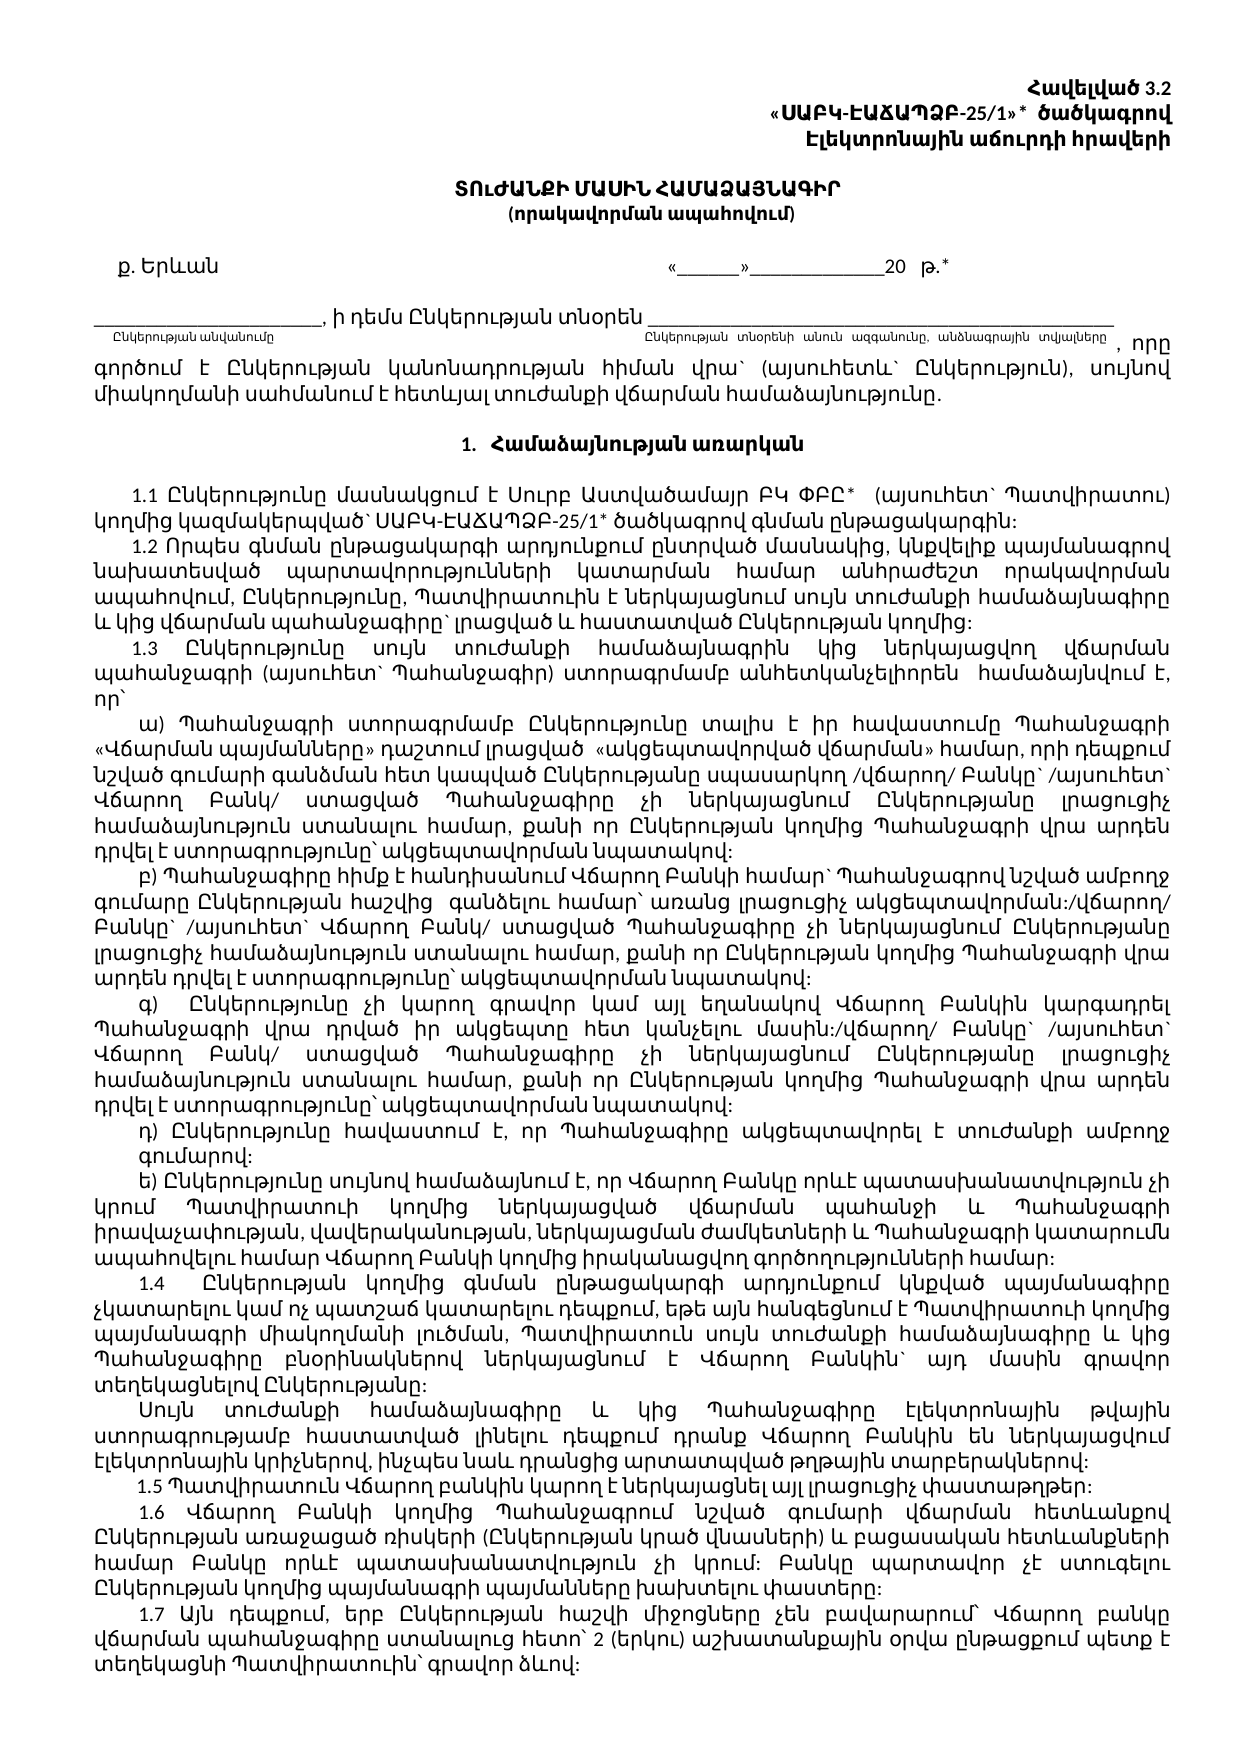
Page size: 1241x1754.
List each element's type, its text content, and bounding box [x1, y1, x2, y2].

text Հավելված 3.2 [94, 75, 1171, 100]
text բ) Պահանջագիրը հիմք է հանդիսանում Վճարող Բանկի համար` Պահանջագրով նշված ամբողջ գումարը Ընկերության հաշվից գանձելու համար՝ առանց լրացուցիչ ակցեպտավորման:/վճարող/ Բանկը` /այսուհետ` Վճարող Բանկ/ ստացված Պահանջագիրը չի ներկայացնում Ընկերությանը լրացուցիչ համաձայնություն ստանալու համար, քանի որ Ընկերության կողմից Պահանջագրի վրա արդեն դրվել է ստորագրությունը՝ ակցեպտավորման նպատակով: [94, 864, 1171, 991]
text ______________________, ի դեմս Ընկերության տնօրեն _____________________________________________ [94, 304, 1171, 330]
text Սույն տուժանքի համաձայնագիրը և կից Պահանջագիրը էլեկտրոնային թվային ստորագրությամբ հաստատված լինելու դեպքում դրանք Վճարող Բանկին են ներկայացվում էլեկտրոնային կրիչներով, ինչպես նաև դրանցից արտատպված թղթային տարբերակներով: [94, 1397, 1171, 1474]
text ք. Երևան «______»_____________20 թ.* [94, 254, 1171, 279]
text գ) Ընկերությունը չի կարող գրավոր կամ այլ եղանակով Վճարող Բանկին կարգադրել Պահանջագրի վրա դրված իր ակցեպտը հետ կանչելու մասին:/վճարող/ Բանկը` /այսուհետ` Վճարող Բանկ/ ստացված Պահանջագիրը չի ներկայացնում Ընկերությանը լրացուցիչ համաձայնություն ստանալու համար, քանի որ Ընկերության կողմից Պահանջագրի վրա արդեն դրվել է ստորագրությունը՝ ակցեպտավորման նպատակով: [94, 991, 1171, 1118]
text 1.5 Պատվիրատուն Վճարող բանկին կարող է ներկայացնել այլ լրացուցիչ փաստաթղթեր: [94, 1474, 1171, 1499]
text 1.1 Ընկերությունը մասնակցում է Սուրբ Աստվածամայր ԲԿ ՓԲԸ* (այսուհետ` Պատվիրատու) կողմից կազմակերպված` ՍԱԲԿ-ԷԱՃԱՊՁԲ-25/1* ծածկագրով գնման ընթացակարգին: [94, 482, 1171, 533]
text 1.4 Ընկերության կողմից գնման ընթացակարգի արդյունքում կնքված պայմանագիրը չկատարելու կամ ոչ պատշաճ կատարելու դեպքում, եթե այն հանգեցնում է Պատվիրատուի կողմից պայմանագրի միակողմանի լուծման, Պատվիրատուն սույն տուժանքի համաձայնագիրը և կից Պահանջագիրը բնօրինակներով ներկայացնում է Վճարող Բանկին` այդ մասին գրավոր տեղեկացնելով Ընկերությանը: [94, 1270, 1171, 1397]
text 1. Համաձայնության առարկան [94, 432, 1171, 457]
text ՏՈւԺԱՆՔԻ ՄԱՍԻՆ ՀԱՄԱՁԱՅՆԱԳԻՐ [94, 177, 1171, 202]
text 1.6 Վճարող Բանկի կողմից Պահանջագրում նշված գումարի վճարման հետևանքով Ընկերության առաջացած ռիսկերի (Ընկերության կրած վնասների) և բացասական հետևանքների համար Բանկը որևէ պատասխանատվություն չի կրում: Բանկը պարտավոր չէ ստուգելու Ընկերության կողմից պայմանագրի պայմանները խախտելու փաստերը: [94, 1499, 1171, 1601]
text «ՍԱԲԿ-ԷԱՃԱՊՁԲ-25/1»* ծածկագրով [94, 100, 1171, 126]
text 1.7 Այն դեպքում, երբ Ընկերության հաշվի միջոցները չեն բավարարում՝ Վճարող բանկը վճարման պահանջագիրը ստանալուց հետո՝ 2 (երկու) աշխատանքային օրվա ընթացքում պետք է տեղեկացնի Պատվիրատուին՝ գրավոր ձևով: [94, 1601, 1171, 1677]
text դ) Ընկերությունը հավաստում է, որ Պահանջագիրը ակցեպտավորել է տուժանքի ամբողջ գումարով: [138, 1118, 1171, 1169]
text 1.3 Ընկերությունը սույն տուժանքի համաձայնագրին կից ներկայացվող վճարման պահանջագրի (այսուհետ` Պահանջագիր) ստորագրմամբ անհետկանչելիորեն համաձայնվում է, որ՝ [94, 635, 1171, 711]
text ա) Պահանջագրի ստորագրմամբ Ընկերությունը տալիս է իր հավաստումը Պահանջագրի «Վճարման պայմանները» դաշտում լրացված «ակցեպտավորված վճարման» համար, որի դեպքում նշված գումարի գանձման հետ կապված Ընկերությանը սպասարկող /վճարող/ Բանկը` /այսուհետ` Վճարող Բանկ/ ստացված Պահանջագիրը չի ներկայացնում Ընկերությանը լրացուցիչ համաձայնություն ստանալու համար, քանի որ Ընկերության կողմից Պահանջագրի վրա արդեն դրվել է ստորագրությունը՝ ակցեպտավորման նպատակով: [94, 711, 1171, 864]
text (որակավորման ապահովում) [94, 202, 1171, 225]
text ե) Ընկերությունը սույնով համաձայնում է, որ Վճարող Բանկը որևէ պատասխանատվություն չի կրում Պատվիրատուի կողմից ներկայացված վճարման պահանջի և Պահանջագրի իրավաչափության, վավերականության, ներկայացման ժամկետների և Պահանջագրի կատարումն ապահովելու համար Վճարող Բանկի կողմից իրականացվող գործողությունների համար: [94, 1169, 1171, 1270]
text Էլեկտրոնային աճուրդի հրավերի [94, 126, 1171, 151]
text Ընկերության անվանումը Ընկերության տնօրենի անուն ազգանունը, անձնագրային տվյալները , որը գործում է Ընկերության կանոնադրության հիման վրա` (այսուհետև` Ընկերություն), սույնով միակողմանի սահմանում է հետևյալ տուժանքի վճարման համաձայնությունը. [94, 330, 1171, 406]
text 1.2 Որպես գնման ընթացակարգի արդյունքում ընտրված մասնակից, կնքվելիք պայմանագրով նախատեսված պարտավորությունների կատարման համար անհրաժեշտ որակավորման ապահովում, Ընկերությունը, Պատվիրատուին է ներկայացնում սույն տուժանքի համաձայնագիրը և կից վճարման պահանջագիրը` լրացված և հաստատված Ընկերության կողմից: [94, 533, 1171, 635]
